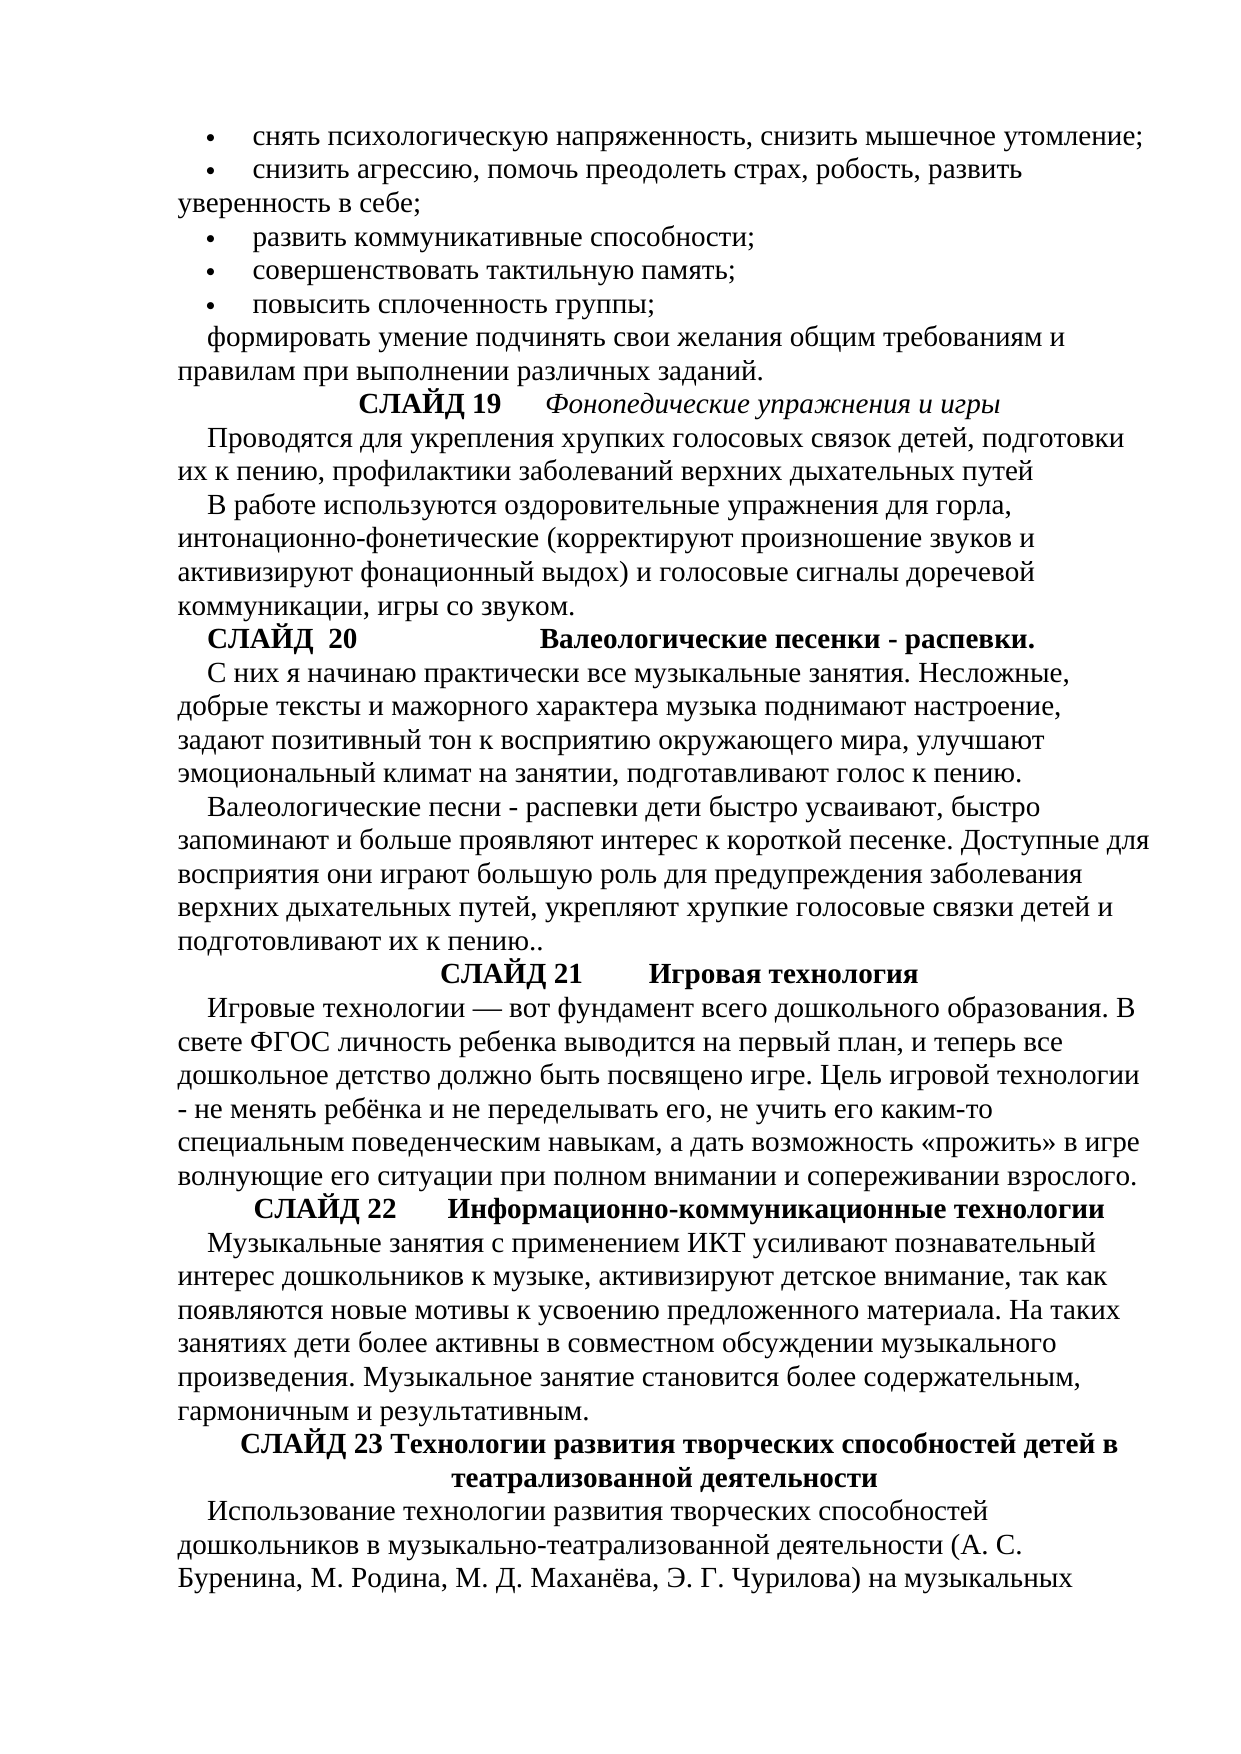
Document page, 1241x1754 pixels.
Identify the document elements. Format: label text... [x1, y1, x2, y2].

text Игровые технологии — вот фундамент всего дошкольного образования. В свете ФГОС личность ребенка выводится на первый план, и теперь все дошкольное детство должно быть посвящено игре. Цель игровой технологии - не менять ребёнка и не переделывать его, не учить его каким-то специальным поведенческим навыкам, а дать возможность «прожить» в игре волнующие его ситуации при полном внимании и сопереживании взрослого. [177, 990, 1152, 1191]
list развить коммуникативные способности; [177, 219, 1152, 252]
text Музыкальные занятия с применением ИКТ усиливают познавательный интерес дошкольников к музыке, активизируют детское внимание, так как появляются новые мотивы к усвоению предложенного материала. На таких занятиях дети более активны в совместном обсуждении музыкального произведения. Музыкальное занятие становится более содержательным, гармоничным и результативным. [177, 1225, 1152, 1426]
text СЛАЙД 23 Технологии развития творческих способностей детей в театрализованной деятельности [177, 1426, 1152, 1493]
text С них я начинаю практически все музыкальные занятия. Несложные, добрые тексты и мажорного характера музыка поднимают настроение, задают позитивный тон к восприятию окружающего мира, улучшают эмоциональный климат на занятии, подготавливают голос к пению. [177, 655, 1152, 789]
list снять психологическую напряженность, снизить мышечное утомление; [177, 118, 1152, 152]
text СЛАЙД 19 Фонопедические упражнения и игры [177, 386, 1152, 420]
text Проводятся для укрепления хрупких голосовых связок детей, подготовки их к пению, профилактики заболеваний верхних дыхательных путей [177, 420, 1152, 487]
text формировать умение подчинять свои желания общим требованиям и правилам при выполнении различных заданий. [177, 319, 1152, 386]
text В работе используются оздоровительные упражнения для горла, интонационно-фонетические (корректируют произношение звуков и активизируют фонационный выдох) и голосовые сигналы доречевой коммуникации, игры со звуком. [177, 487, 1152, 621]
text СЛАЙД 21 Игровая технология [177, 957, 1152, 990]
text СЛАЙД 20 Валеологические песенки - распевки. [177, 621, 1152, 655]
list снизить агрессию, помочь преодолеть страх, робость, развить уверенность в себе; [177, 152, 1152, 219]
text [177, 1493, 1152, 1594]
list повысить сплоченность группы; [177, 286, 1152, 319]
text Валеологические песни - распевки дети быстро усваивают, быстро запоминают и больше проявляют интерес к короткой песенке. Доступные для восприятия они играют большую роль для предупреждения заболевания верхних дыхательных путей, укрепляют хрупкие голосовые связки детей и подготовливают их к пению.. [177, 789, 1152, 957]
text СЛАЙД 22 Информационно-коммуникационные технологии [177, 1191, 1152, 1225]
list совершенствовать тактильную память; [177, 252, 1152, 286]
